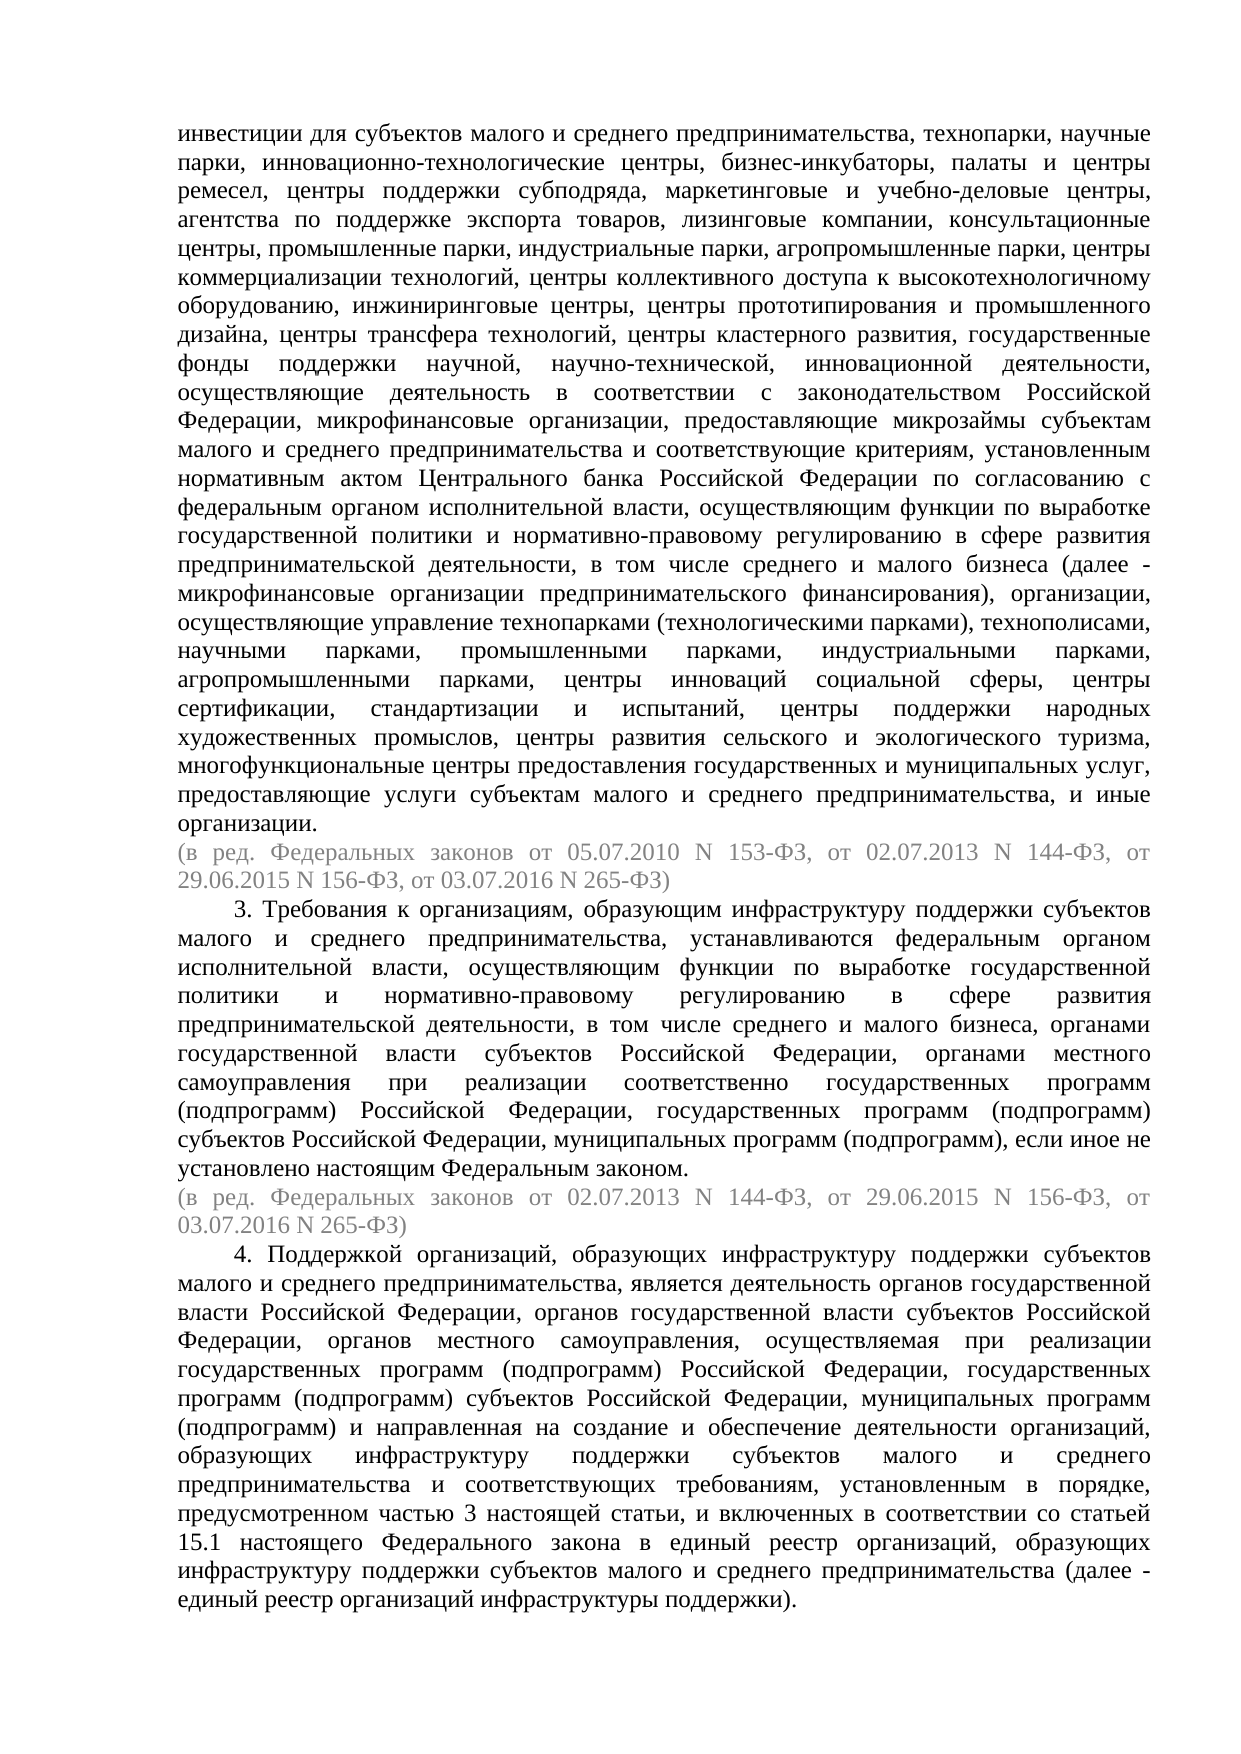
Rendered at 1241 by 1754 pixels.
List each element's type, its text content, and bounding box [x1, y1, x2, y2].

text (в ред. Федеральных законов от 05.07.2010 N 153-ФЗ, от 02.07.2013 N 144-ФЗ, от 29.06.2015 N 156-ФЗ, от 03.07.2016 N 265-ФЗ) [177, 837, 1152, 894]
text (в ред. Федеральных законов от 02.07.2013 N 144-ФЗ, от 29.06.2015 N 156-ФЗ, от 03.07.2016 N 265-ФЗ) [177, 1182, 1152, 1239]
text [177, 118, 1152, 837]
text 3. Требования к организациям, образующим инфраструктуру поддержки субъектов малого и среднего предпринимательства, устанавливаются федеральным органом исполнительной власти, осуществляющим функции по выработке государственной политики и нормативно-правовому регулированию в сфере развития предпринимательской деятельности, в том числе среднего и малого бизнеса, органами государственной власти субъектов Российской Федерации, органами местного самоуправления при реализации соответственно государственных программ (подпрограмм) Российской Федерации, государственных программ (подпрограмм) субъектов Российской Федерации, муниципальных программ (подпрограмм), если иное не установлено настоящим Федеральным законом. [177, 894, 1152, 1182]
text 4. Поддержкой организаций, образующих инфраструктуру поддержки субъектов малого и среднего предпринимательства, является деятельность органов государственной власти Российской Федерации, органов государственной власти субъектов Российской Федерации, органов местного самоуправления, осуществляемая при реализации государственных программ (подпрограмм) Российской Федерации, государственных программ (подпрограмм) субъектов Российской Федерации, муниципальных программ (подпрограмм) и направленная на создание и обеспечение деятельности организаций, образующих инфраструктуру поддержки субъектов малого и среднего предпринимательства и соответствующих требованиям, установленным в порядке, предусмотренном частью 3 настоящей статьи, и включенных в соответствии со статьей 15.1 настоящего Федерального закона в единый реестр организаций, образующих инфраструктуру поддержки субъектов малого и среднего предпринимательства (далее - единый реестр организаций инфраструктуры поддержки). [177, 1239, 1152, 1613]
